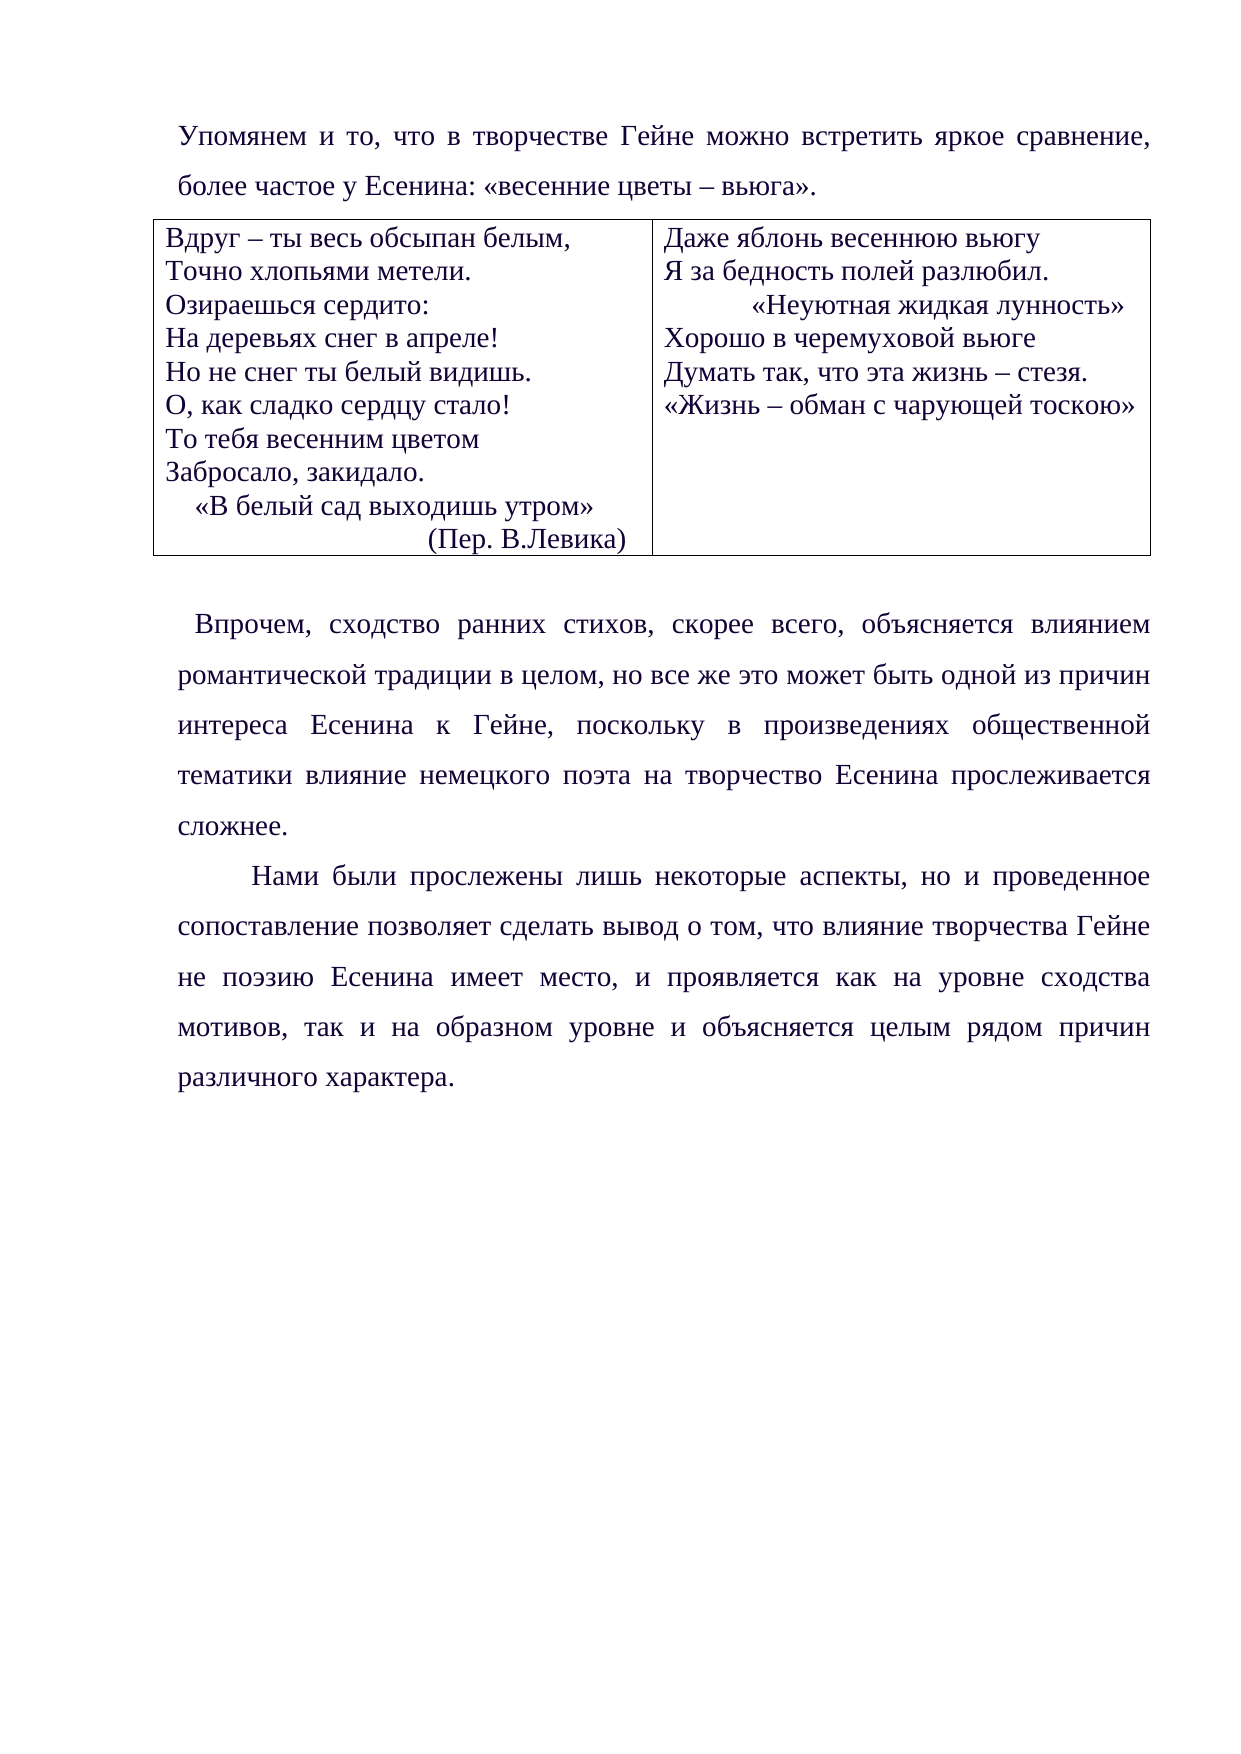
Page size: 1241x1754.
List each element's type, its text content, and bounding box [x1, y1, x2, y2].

table_header Вдруг – ты весь обсыпан белым, Точно хлопьями метели. Озираешься сердито: На деревьях снег в апреле! Но не снег ты белый видишь. О, как сладко сердцу стало! То тебя весенним цветом Забросало, закидало. «В белый сад выходишь утром» (Пер. В.Левика) [154, 220, 652, 555]
text Впрочем, сходство ранних стихов, скорее всего, объясняется влиянием романтической традиции в целом, но все же это может быть одной из причин интереса Есенина к Гейне, поскольку в произведениях общественной тематики влияние немецкого поэта на творчество Есенина прослеживается сложнее. [177, 607, 1152, 841]
table_header Даже яблонь весеннюю вьюгу Я за бедность полей разлюбил. «Неуютная жидкая лунность» Хорошо в черемуховой вьюге Думать так, что эта жизнь – стезя. «Жизнь – обман с чарующей тоскою» [653, 220, 1150, 555]
text Упомянем и то, что в творчестве Гейне можно встретить яркое сравнение, более частое у Есенина: «весенние цветы – вьюга». [177, 118, 1152, 202]
text Нами были прослежены лишь некоторые аспекты, но и проведенное сопоставление позволяет сделать вывод о том, что влияние творчества Гейне не поэзию Есенина имеет место, и проявляется как на уровне сходства мотивов, так и на образном уровне и объясняется целым рядом причин различного характера. [177, 858, 1152, 1093]
